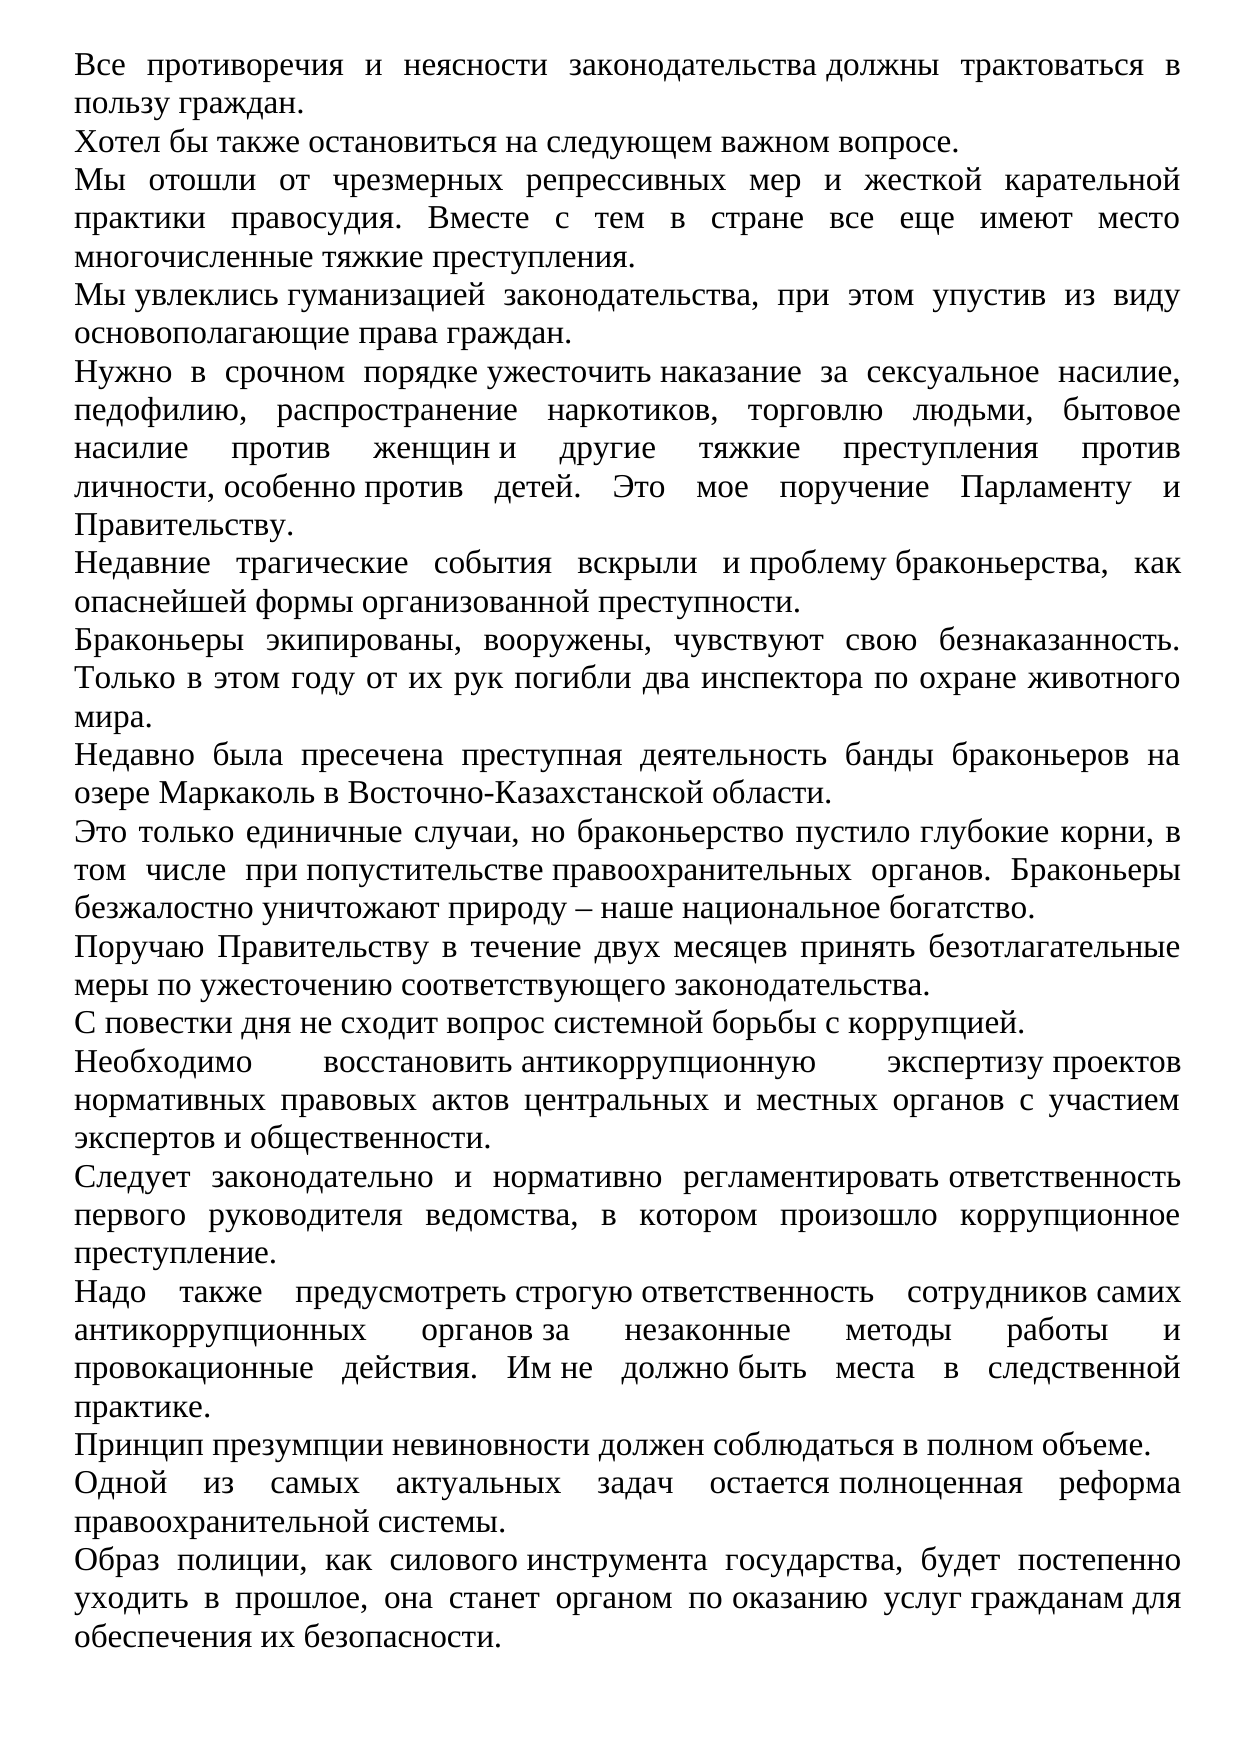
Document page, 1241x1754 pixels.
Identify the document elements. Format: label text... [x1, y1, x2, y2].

text С повестки дня не сходит вопрос системной борьбы с коррупцией. [74, 1003, 1181, 1041]
text Недавно была пресечена преступная деятельность банды браконьеров на озере Маркаколь в Восточно-Казахстанской области. [74, 734, 1181, 811]
text Надо также предусмотреть строгую ответственность сотрудников самих антикоррупционных органов за незаконные методы работы и провокационные действия. Им не должно быть места в следственной практике. [74, 1271, 1181, 1424]
text Поручаю Правительству в течение двух месяцев принять безотлагательные меры по ужесточению соответствующего законодательства. [74, 926, 1181, 1003]
text Одной из самых актуальных задач остается полноценная реформа правоохранительной системы. [74, 1463, 1181, 1539]
text Необходимо восстановить антикоррупционную экспертизу проектов нормативных правовых актов центральных и местных органов с участием экспертов и общественности. [74, 1041, 1181, 1156]
text Это только единичные случаи, но браконьерство пустило глубокие корни, в том числе при попустительстве правоохранительных органов. Браконьеры безжалостно уничтожают природу – наше национальное богатство. [74, 811, 1181, 926]
text Все противоречия и неясности законодательства должны трактоваться в пользу граждан. [74, 44, 1181, 121]
text Хотел бы также остановиться на следующем важном вопросе. [74, 121, 1181, 159]
text Нужно в срочном порядке ужесточить наказание за сексуальное насилие, педофилию, распространение наркотиков, торговлю людьми, бытовое насилие против женщин и другие тяжкие преступления против личности, особенно против детей. Это мое поручение Парламенту и Правительству. [74, 351, 1181, 543]
text Недавние трагические события вскрыли и проблему браконьерства, как опаснейшей формы организованной преступности. [74, 543, 1181, 619]
text Браконьеры экипированы, вооружены, чувствуют свою безнаказанность. Только в этом году от их рук погибли два инспектора по охране животного мира. [74, 619, 1181, 734]
text Следует законодательно и нормативно регламентировать ответственность первого руководителя ведомства, в котором произошло коррупционное преступление. [74, 1156, 1181, 1271]
text Принцип презумпции невиновности должен соблюдаться в полном объеме. [74, 1424, 1181, 1463]
text Мы отошли от чрезмерных репрессивных мер и жесткой карательной практики правосудия. Вместе с тем в стране все еще имеют место многочисленные тяжкие преступления. [74, 159, 1181, 274]
text Образ полиции, как силового инструмента государства, будет постепенно уходить в прошлое, она станет органом по оказанию услуг гражданам для обеспечения их безопасности. [74, 1539, 1181, 1654]
text Мы увлеклись гуманизацией законодательства, при этом упустив из виду основополагающие права граждан. [74, 274, 1181, 351]
